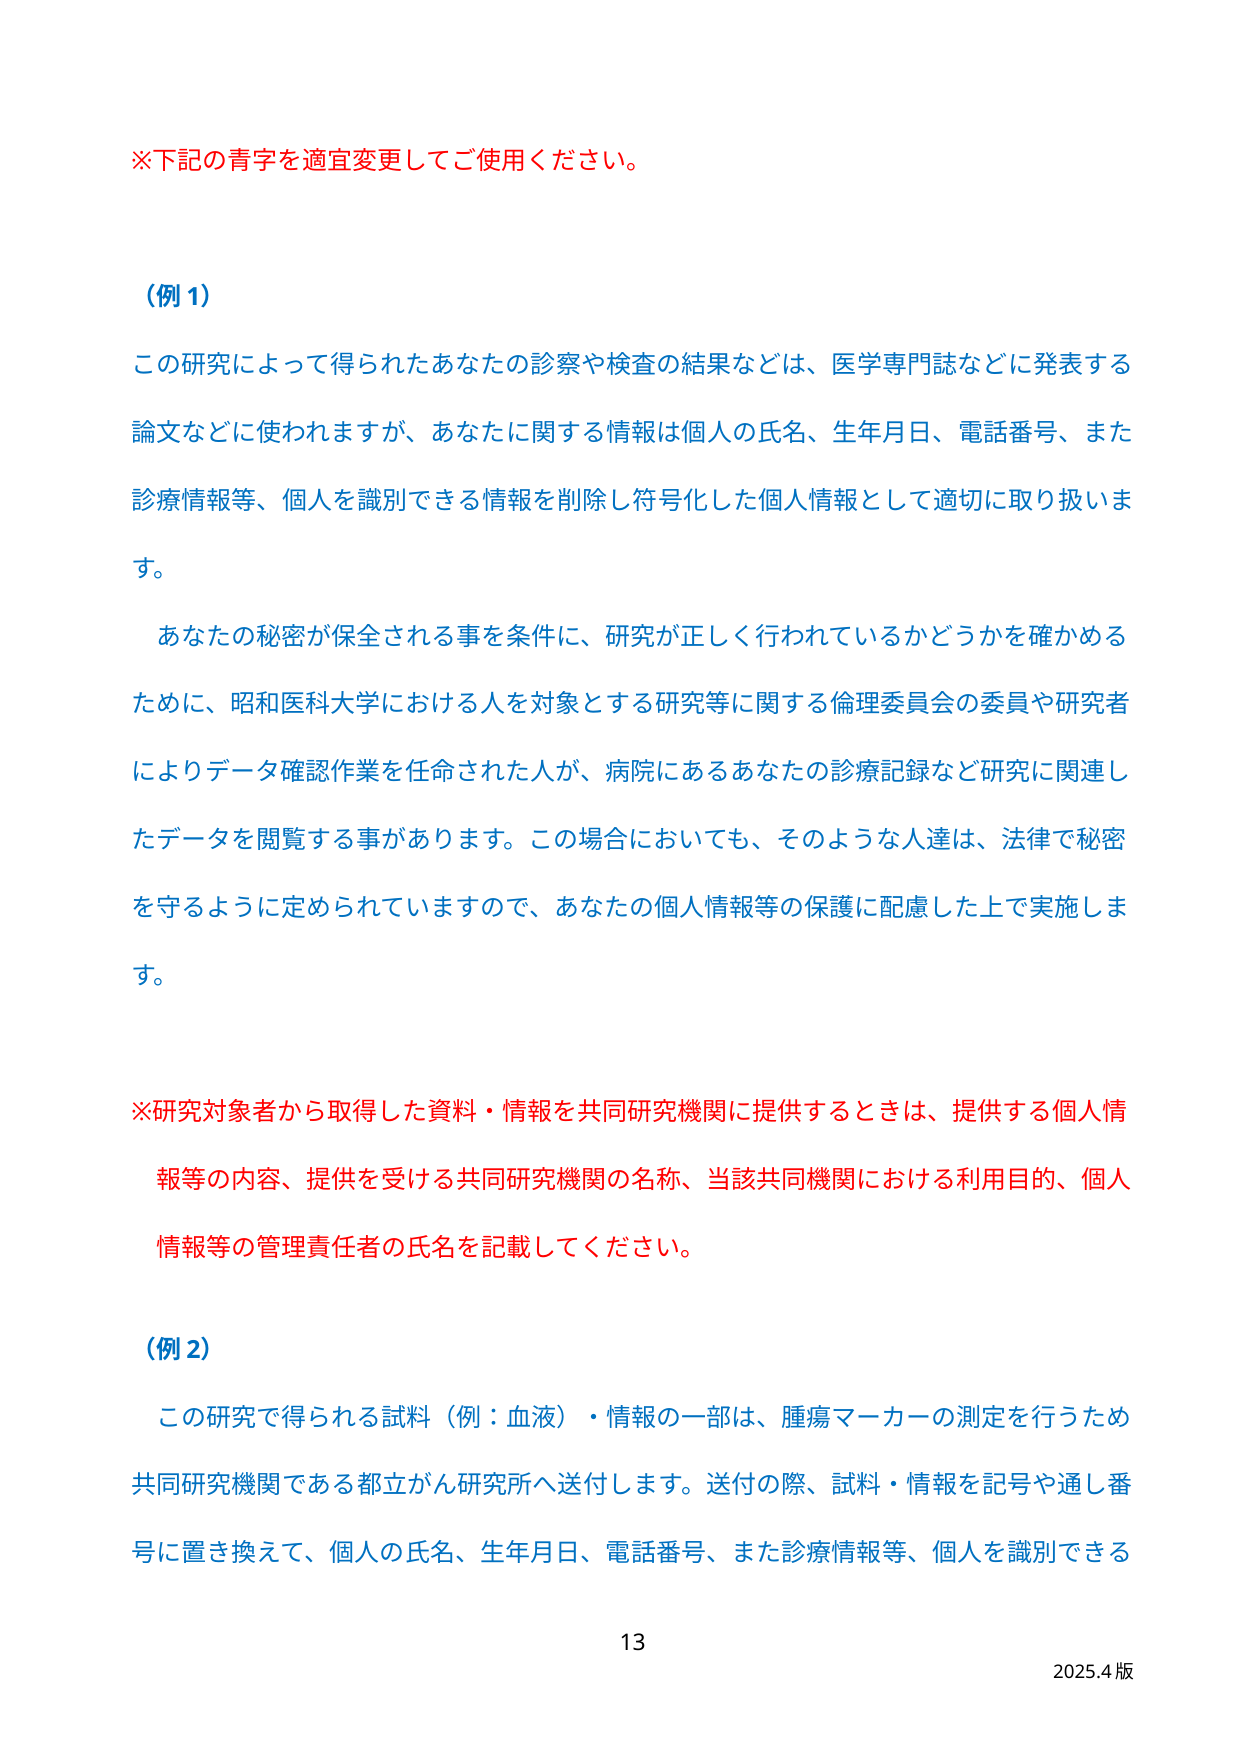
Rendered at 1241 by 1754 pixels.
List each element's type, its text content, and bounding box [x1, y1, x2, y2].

text （例1） この研究によって得られたあなたの診察や検査の結果などは、医学専門誌などに発表する論文などに使われますが、あなたに関する情報は個人の氏名、生年月日、電話番号、また診療情報等、個人を識別できる情報を削除し符号化した個人情報として適切に取り扱います。 [131, 261, 1134, 600]
text あなたの秘密が保全される事を条件に、研究が正しく行われているかどうかを確かめるために、昭和医科大学における人を対象とする研究等に関する倫理委員会の委員や研究者によりデータ確認作業を任命された人が、病院にあるあなたの診療記録など研究に関連したデータを閲覧する事があります。この場合においても、そのような人達は、法律で秘密を守るように定められていますので、あなたの個人情報等の保護に配慮した上で実施します。 [131, 600, 1134, 1008]
text （例2） [131, 1313, 1134, 1381]
text ※研究対象者から取得した資料・情報を共同研究機関に提供するときは、提供する個人情報等の内容、提供を受ける共同研究機関の名称、当該共同機関における利用目的、個人情報等の管理責任者の氏名を記載してください。 [131, 1076, 1134, 1279]
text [131, 1381, 1134, 1585]
text ※下記の青字を適宜変更してご使用ください。 [131, 125, 1134, 193]
